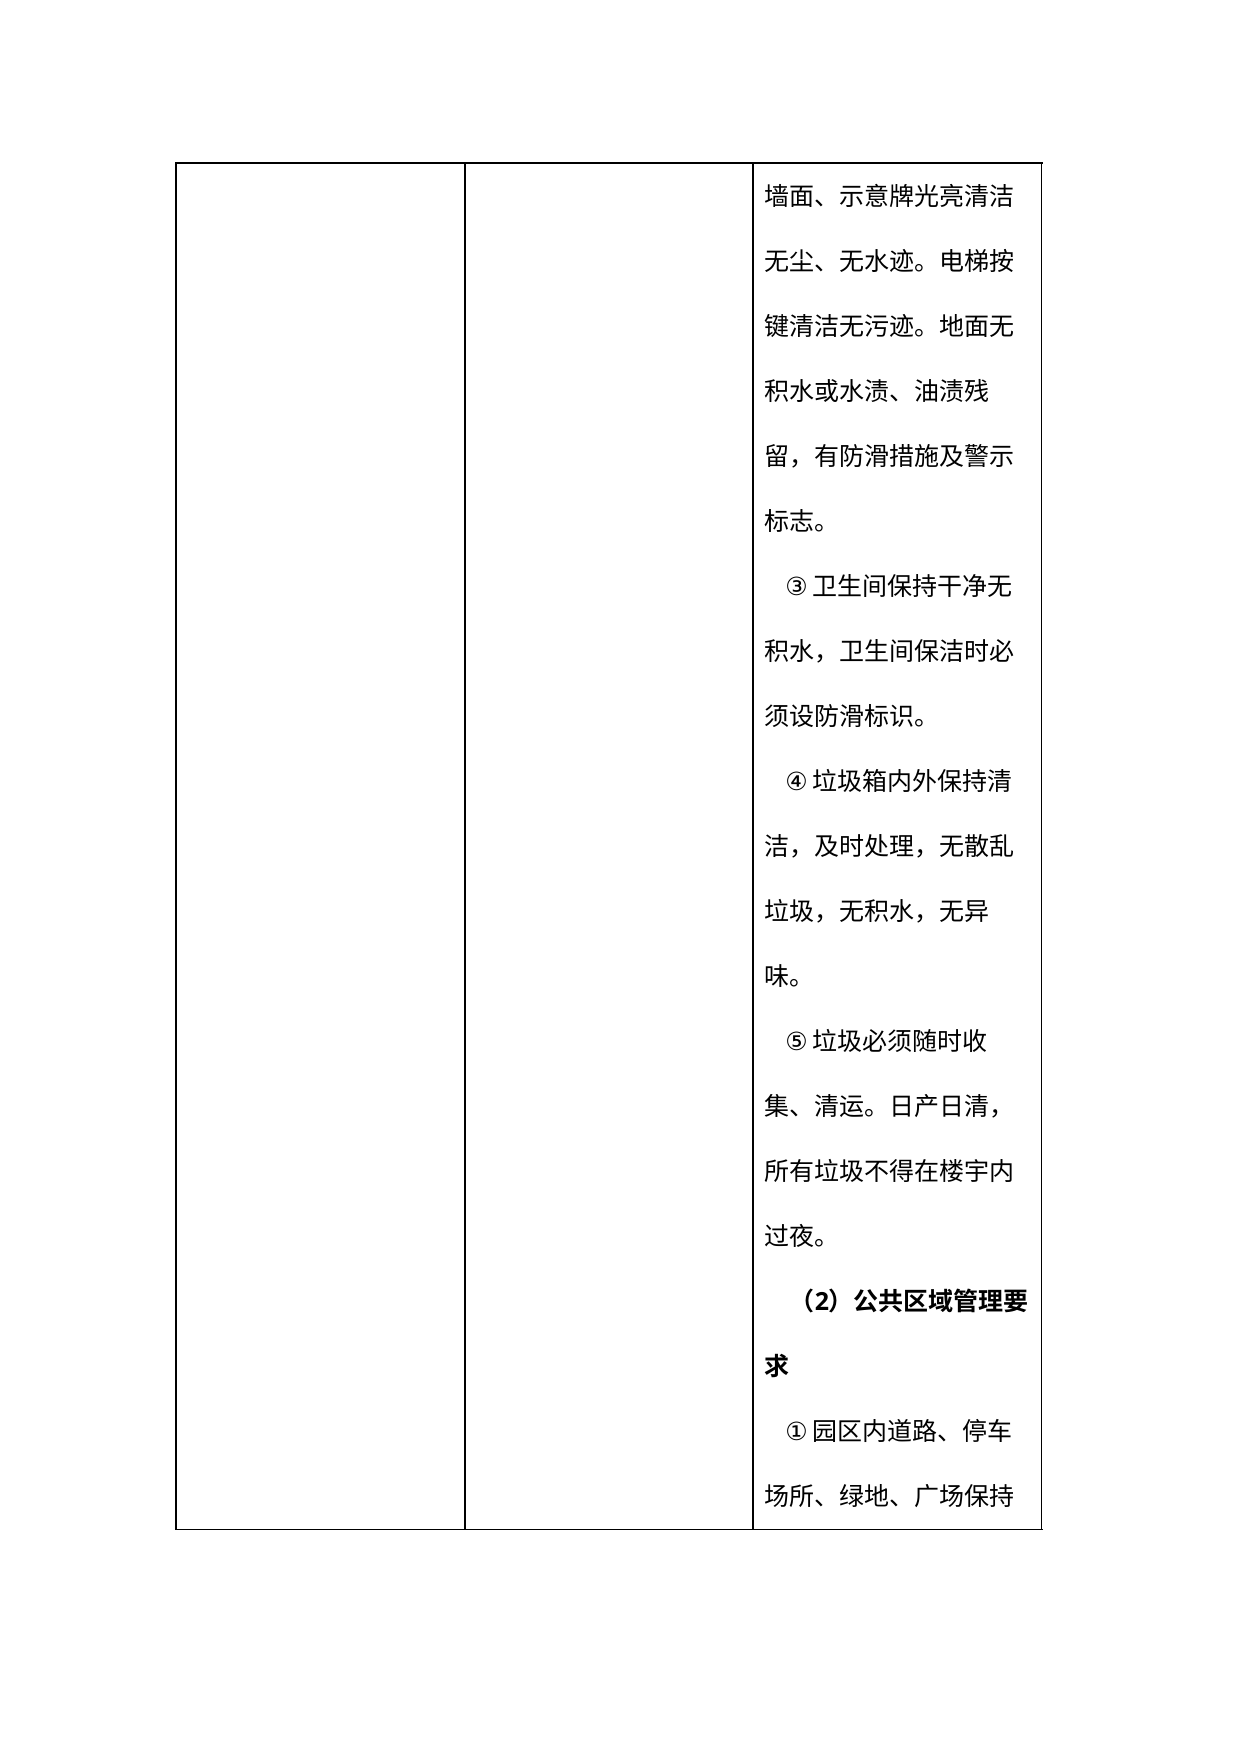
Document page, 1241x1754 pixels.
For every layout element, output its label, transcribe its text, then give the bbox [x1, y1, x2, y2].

table_cell [466, 164, 752, 1528]
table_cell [754, 164, 1041, 1528]
table_cell 3 [177, 164, 464, 1528]
